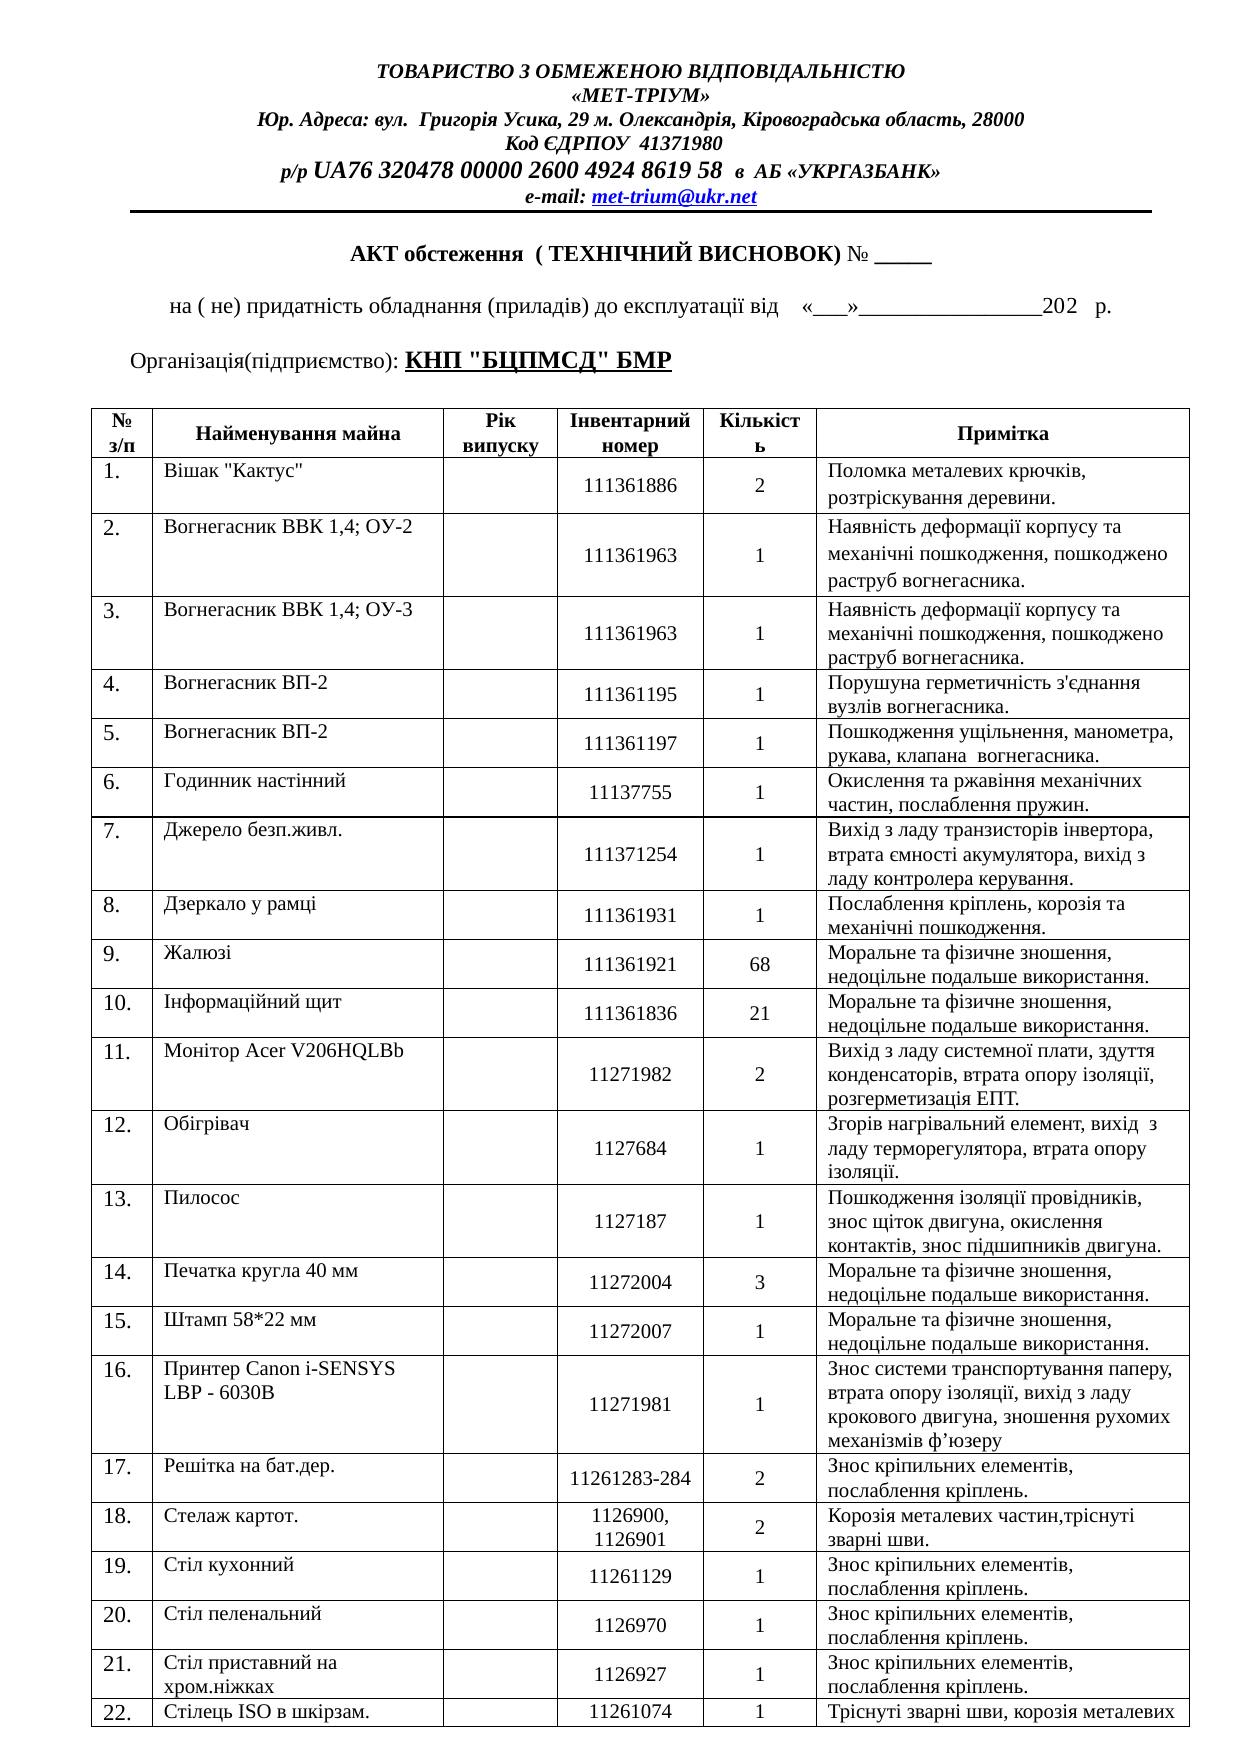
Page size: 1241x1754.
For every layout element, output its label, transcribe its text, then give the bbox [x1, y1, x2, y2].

table_cell Наявність деформації корпусу та механічні пошкодження, пошкоджено раструб вогнегасника. [817, 597, 1189, 669]
table_cell 2 [704, 458, 816, 512]
table_cell 1 [704, 1699, 816, 1726]
table_cell [444, 1454, 557, 1502]
table_cell 111361963 [558, 597, 703, 669]
table_cell Принтер Canon i-SENSYS LBP - 6030B [153, 1356, 443, 1452]
table_cell [444, 1552, 557, 1600]
table_cell Дзеркало у рамці [153, 891, 443, 939]
table_cell [444, 1356, 557, 1452]
table_cell Моральне та фізичне зношення, недоцільне подальше використання. [817, 1258, 1189, 1306]
table_cell [92, 989, 152, 1037]
table_cell 1126970 [558, 1601, 703, 1649]
table_cell 1 [704, 1185, 816, 1257]
table_cell Згорів нагрівальний елемент, вихід з ладу терморегулятора, втрата опору ізоляції. [817, 1111, 1189, 1183]
text Організація(підприємство): КНП "БЦПМСД" БМР [130, 345, 1152, 374]
table_header Рік випуску [444, 409, 557, 457]
table_cell Знос кріпильних елементів, послаблення кріплень. [817, 1601, 1189, 1649]
table_header Примітка [817, 409, 1189, 457]
table_cell Штамп 58*22 мм [153, 1307, 443, 1355]
table_cell [92, 1454, 152, 1502]
table_header № з/п [92, 409, 152, 457]
table_cell Моральне та фізичне зношення, недоцільне подальше використання. [817, 989, 1189, 1037]
table_cell 1 [704, 514, 816, 596]
table_cell 111361931 [558, 891, 703, 939]
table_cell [153, 1699, 443, 1726]
table_cell 2 [704, 1454, 816, 1502]
table_cell 1 [704, 1111, 816, 1183]
table_cell [92, 768, 152, 816]
table_cell 68 [704, 940, 816, 988]
table_cell 111361197 [558, 719, 703, 767]
table_cell 11261283-284 [558, 1454, 703, 1502]
table_cell [444, 1699, 557, 1726]
table_cell Знос системи транспортування паперу, втрата опору ізоляції, вихід з ладу крокового двигуна, зношення рухомих механізмів ф’юзеру [817, 1356, 1189, 1452]
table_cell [817, 1699, 1189, 1726]
table_cell 1 [704, 818, 816, 889]
table_cell 111371254 [558, 818, 703, 889]
table_cell Обігрівач [153, 1111, 443, 1183]
table_cell Стіл кухонний [153, 1552, 443, 1600]
table_cell Моральне та фізичне зношення, недоцільне подальше використання. [817, 1307, 1189, 1355]
table_cell [92, 1307, 152, 1355]
table_cell Стіл приставний на хром.ніжках [153, 1650, 443, 1698]
table_cell [444, 1185, 557, 1257]
table_cell Вогнегасник ВП-2 [153, 719, 443, 767]
table_cell 1127684 [558, 1111, 703, 1183]
table_cell [92, 597, 152, 669]
table_cell [444, 1111, 557, 1183]
table_cell [444, 597, 557, 669]
table_cell Пошкодження ізоляції провідників, знос щіток двигуна, окислення контактів, знос підшипників двигуна. [817, 1185, 1189, 1257]
table_cell 111361886 [558, 458, 703, 512]
table_cell 1 [704, 1601, 816, 1649]
table_cell 1 [704, 597, 816, 669]
table_cell 11272004 [558, 1258, 703, 1306]
table_header Кількість [704, 409, 816, 457]
text Юр. Адреса: вул. Григорія Усика, 29 м. Олександрія, Кіровоградська область, 28000 [130, 107, 1152, 131]
table_cell [92, 1356, 152, 1452]
table_cell 1 [704, 1307, 816, 1355]
table_cell Пилосос [153, 1185, 443, 1257]
table_cell 1 [704, 768, 816, 816]
table_cell Поломка металевих крючків, розтріскування деревини. [817, 458, 1189, 512]
table_cell [444, 1258, 557, 1306]
table_header Інвентарний номер [558, 409, 703, 457]
text e-mail: met-trium@ukr.net [130, 184, 1152, 210]
table_cell 111361963 [558, 514, 703, 596]
table_cell Жалюзі [153, 940, 443, 988]
table_cell 111361195 [558, 670, 703, 718]
table_cell [444, 818, 557, 889]
table_cell 3 [704, 1258, 816, 1306]
table_cell Вогнегасник ВВК 1,4; ОУ-3 [153, 597, 443, 669]
table_cell 1126900, 1126901 [558, 1503, 703, 1551]
table_cell 2 [704, 1038, 816, 1110]
text ТОВАРИСТВО З ОБМЕЖЕНОЮ ВІДПОВІДАЛЬНІСТЮ [130, 59, 1152, 83]
table_cell Знос кріпильних елементів, послаблення кріплень. [817, 1650, 1189, 1698]
table_cell 11137755 [558, 768, 703, 816]
table_cell 11271981 [558, 1356, 703, 1452]
table_cell [92, 1258, 152, 1306]
table_cell [444, 1503, 557, 1551]
table_cell Монітор Acer V206HQLBb [153, 1038, 443, 1110]
table_cell [92, 458, 152, 512]
table_cell Пошкодження ущільнення, манометра, рукава, клапана вогнегасника. [817, 719, 1189, 767]
table_cell Стіл пеленальний [153, 1601, 443, 1649]
table_cell Порушуна герметичність з'єднання вузлів вогнегасника. [817, 670, 1189, 718]
table_cell 1127187 [558, 1185, 703, 1257]
table_cell 1 [704, 891, 816, 939]
text на ( не) придатність обладнання (приладів) до експлуатації від «___»________________202 р. [130, 292, 1152, 319]
table_cell [444, 1601, 557, 1649]
table_cell Знос кріпильних елементів, послаблення кріплень. [817, 1552, 1189, 1600]
table_cell Годинник настінний [153, 768, 443, 816]
table_cell Джерело безп.живл. [153, 818, 443, 889]
table_cell Наявність деформації корпусу та механічні пошкодження, пошкоджено раструб вогнегасника. [817, 514, 1189, 596]
table_cell Окислення та ржавіння механічних частин, послаблення пружин. [817, 768, 1189, 816]
table_cell [92, 1111, 152, 1183]
table_cell 1126927 [558, 1650, 703, 1698]
table_cell [92, 514, 152, 596]
table_cell [92, 719, 152, 767]
table_cell 1 [704, 1650, 816, 1698]
table_cell 111361921 [558, 940, 703, 988]
table_cell Вихід з ладу транзисторів інвертора, втрата ємності акумулятора, вихід з ладу контролера керування. [817, 818, 1189, 889]
table_cell [444, 768, 557, 816]
table_cell Вихід з ладу системної плати, здуття конденсаторів, втрата опору ізоляції, розгерметизація ЕПТ. [817, 1038, 1189, 1110]
table_cell 1 [704, 1552, 816, 1600]
table_cell [444, 1038, 557, 1110]
table_cell 111361836 [558, 989, 703, 1037]
text «МЕТ-ТРІУМ» [130, 83, 1152, 107]
table_cell Печатка кругла 40 мм [153, 1258, 443, 1306]
table_cell [444, 1650, 557, 1698]
table_cell Послаблення кріплень, корозія та механічні пошкодження. [817, 891, 1189, 939]
table_cell 11261129 [558, 1552, 703, 1600]
table_cell [92, 1552, 152, 1600]
text Код ЄДРПОУ 41371980 [130, 131, 1152, 155]
table_cell [444, 670, 557, 718]
table_cell [92, 891, 152, 939]
table_cell Корозія металевих частин,тріснуті зварні шви. [817, 1503, 1189, 1551]
text р/р UA76 320478 00000 2600 4924 8619 58 в АБ «УКРГАЗБАНК» [130, 155, 1152, 184]
table_cell [92, 940, 152, 988]
table_header Найменування майна [153, 409, 443, 457]
table_cell [92, 818, 152, 889]
table_cell [444, 940, 557, 988]
table_cell Інформаційний щит [153, 989, 443, 1037]
table_cell [92, 1038, 152, 1110]
table_cell 11271982 [558, 1038, 703, 1110]
table_cell [92, 670, 152, 718]
table_cell [444, 719, 557, 767]
table_cell [92, 1699, 152, 1726]
table_cell 11261074 [558, 1699, 703, 1726]
text АКТ обстеження ( ТЕХНІЧНИЙ ВИСНОВОК) № _____ [130, 240, 1152, 266]
table_cell [92, 1185, 152, 1257]
table_cell Стелаж картот. [153, 1503, 443, 1551]
table_cell [92, 1650, 152, 1698]
table_cell [444, 458, 557, 512]
table_cell [444, 514, 557, 596]
table_cell Вогнегасник ВВК 1,4; ОУ-2 [153, 514, 443, 596]
table_cell [444, 989, 557, 1037]
table_cell 21 [704, 989, 816, 1037]
table_cell 1 [704, 1356, 816, 1452]
table_cell 2 [704, 1503, 816, 1551]
table_cell Решітка на бат.дер. [153, 1454, 443, 1502]
table_cell 11272007 [558, 1307, 703, 1355]
table_cell 1 [704, 719, 816, 767]
table_cell [444, 1307, 557, 1355]
table_cell 1 [704, 670, 816, 718]
table_cell Моральне та фізичне зношення, недоцільне подальше використання. [817, 940, 1189, 988]
table_cell [444, 891, 557, 939]
table_cell [92, 1601, 152, 1649]
table_cell Вішак "Кактус" [153, 458, 443, 512]
table_cell Вогнегасник ВП-2 [153, 670, 443, 718]
table_cell Знос кріпильних елементів, послаблення кріплень. [817, 1454, 1189, 1502]
table_cell [92, 1503, 152, 1551]
